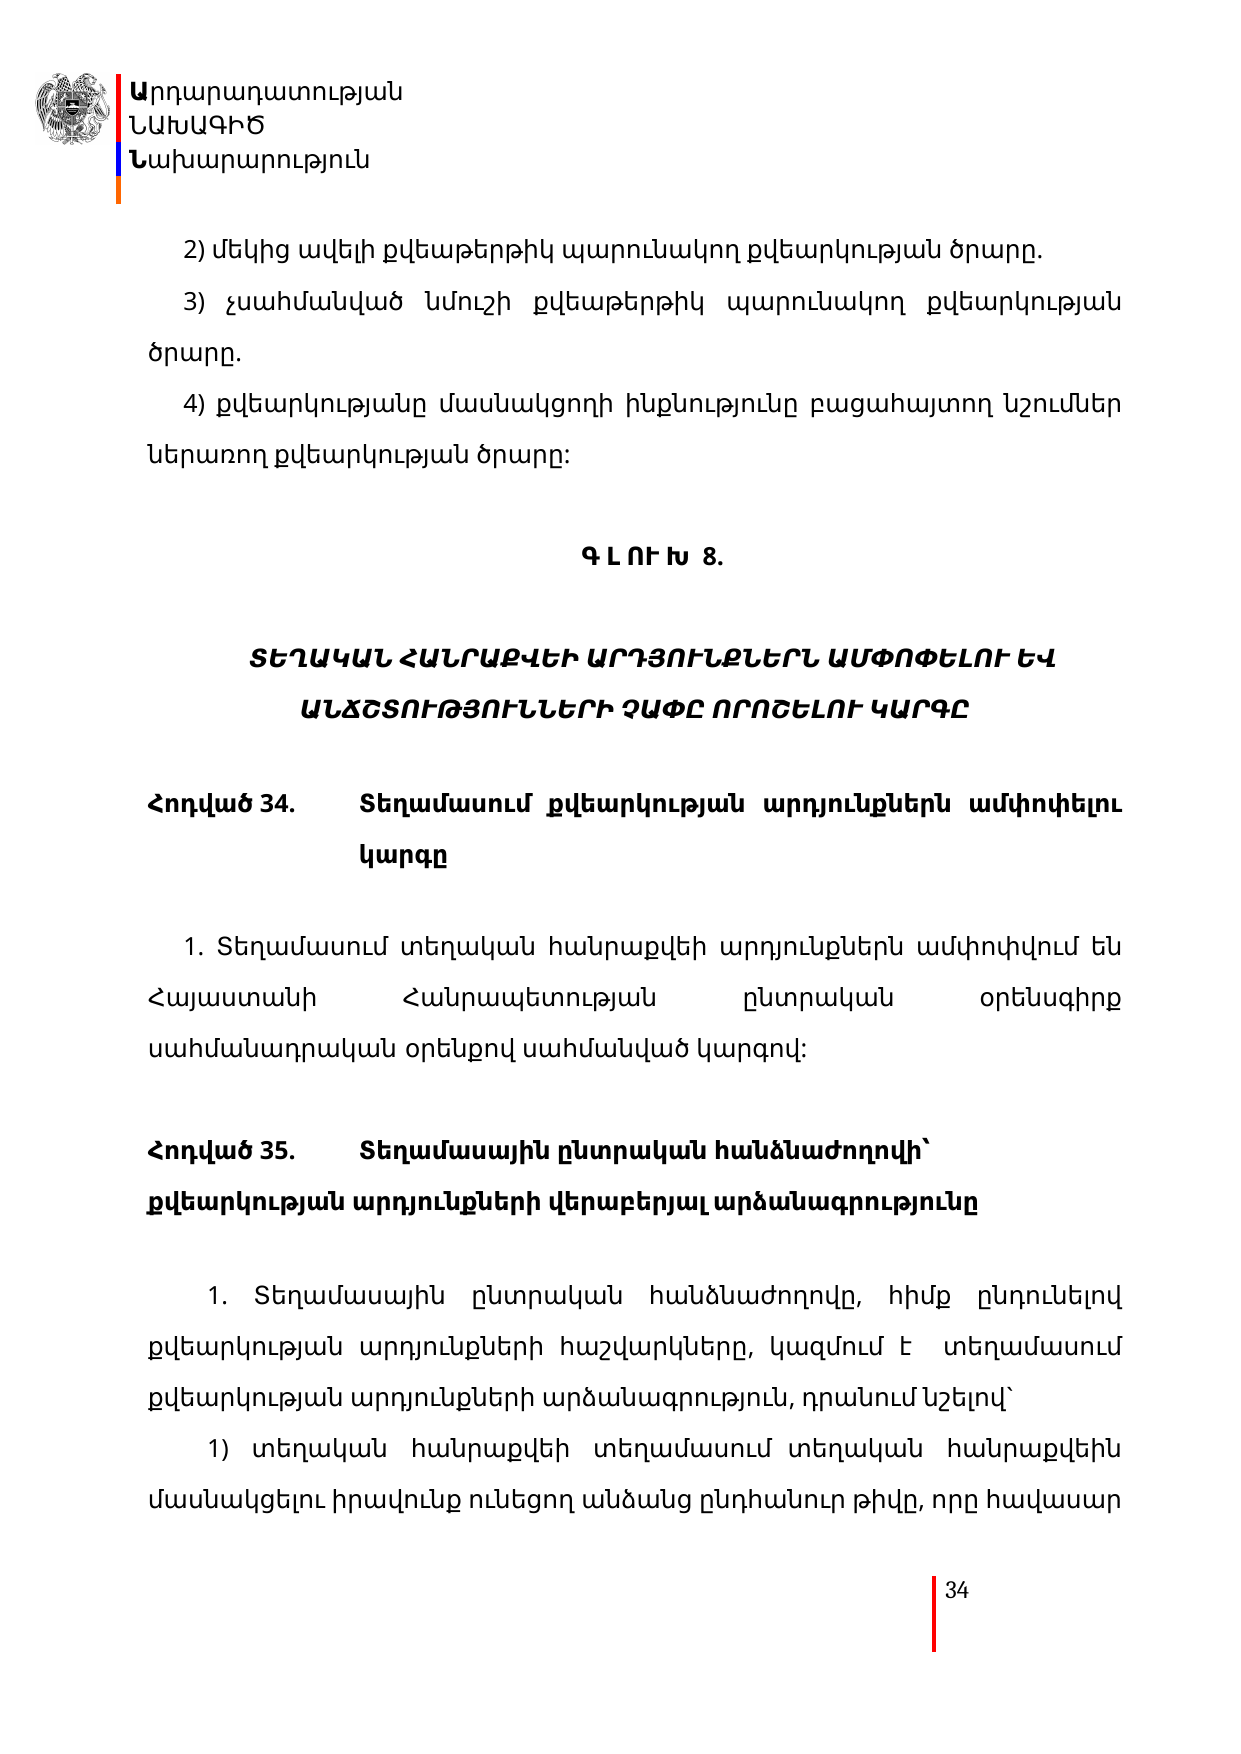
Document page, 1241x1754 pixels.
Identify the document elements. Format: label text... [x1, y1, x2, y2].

table_header Հոդված 34. [148, 786, 359, 885]
text 3) չսահմանված նմուշի քվեաթերթիկ պարունակող քվեարկության ծրարը. [148, 283, 1122, 368]
text ՏԵՂԱԿԱՆ ՀԱՆՐԱՔՎԵԻ ԱՐԴՅՈՒՆՔՆԵՐՆ ԱՄՓՈՓԵԼՈՒ ԵՎ ԱՆՃՇՏՈՒԹՅՈՒՆՆԵՐԻ ՉԱՓԸ ՈՐՈՇԵԼՈՒ ԿԱՐԳԸ [148, 640, 1122, 726]
text 1. Տեղամասում տեղական հանրաքվեի արդյունքներն ամփոփվում են Հայաստանի Հանրապետության ընտրական օրենսգիրք սահմանադրական օրենքով սահմանված կարգով: [148, 928, 1122, 1064]
text Հոդված 35. Տեղամասային ընտրական հանձնաժողովի՝ քվեարկության արդյունքների վերաբերյալ արձանագրությունը [148, 1132, 1122, 1217]
text 1. Տեղամասային ընտրական հանձնաժողովը, հիմք ընդունելով քվեարկության արդյունքների հաշվարկները, կազմում է տեղամասում քվեարկության արդյունքների արձանագրություն, դրանում նշելով` [148, 1277, 1122, 1414]
text 4) քվեարկությանը մասնակցողի ինքնությունը բացահայտող նշումներ ներառող քվեարկության ծրարը: [148, 385, 1122, 470]
text Գ Լ ՈՒ Խ 8. [148, 538, 1122, 572]
picture [35, 72, 110, 145]
table_header Տեղամասում քվեարկության արդյունքներն ամփոփելու կարգը [359, 786, 1122, 885]
text 2) մեկից ավելի քվեաթերթիկ պարունակող քվեարկության ծրարը. [148, 232, 1122, 266]
